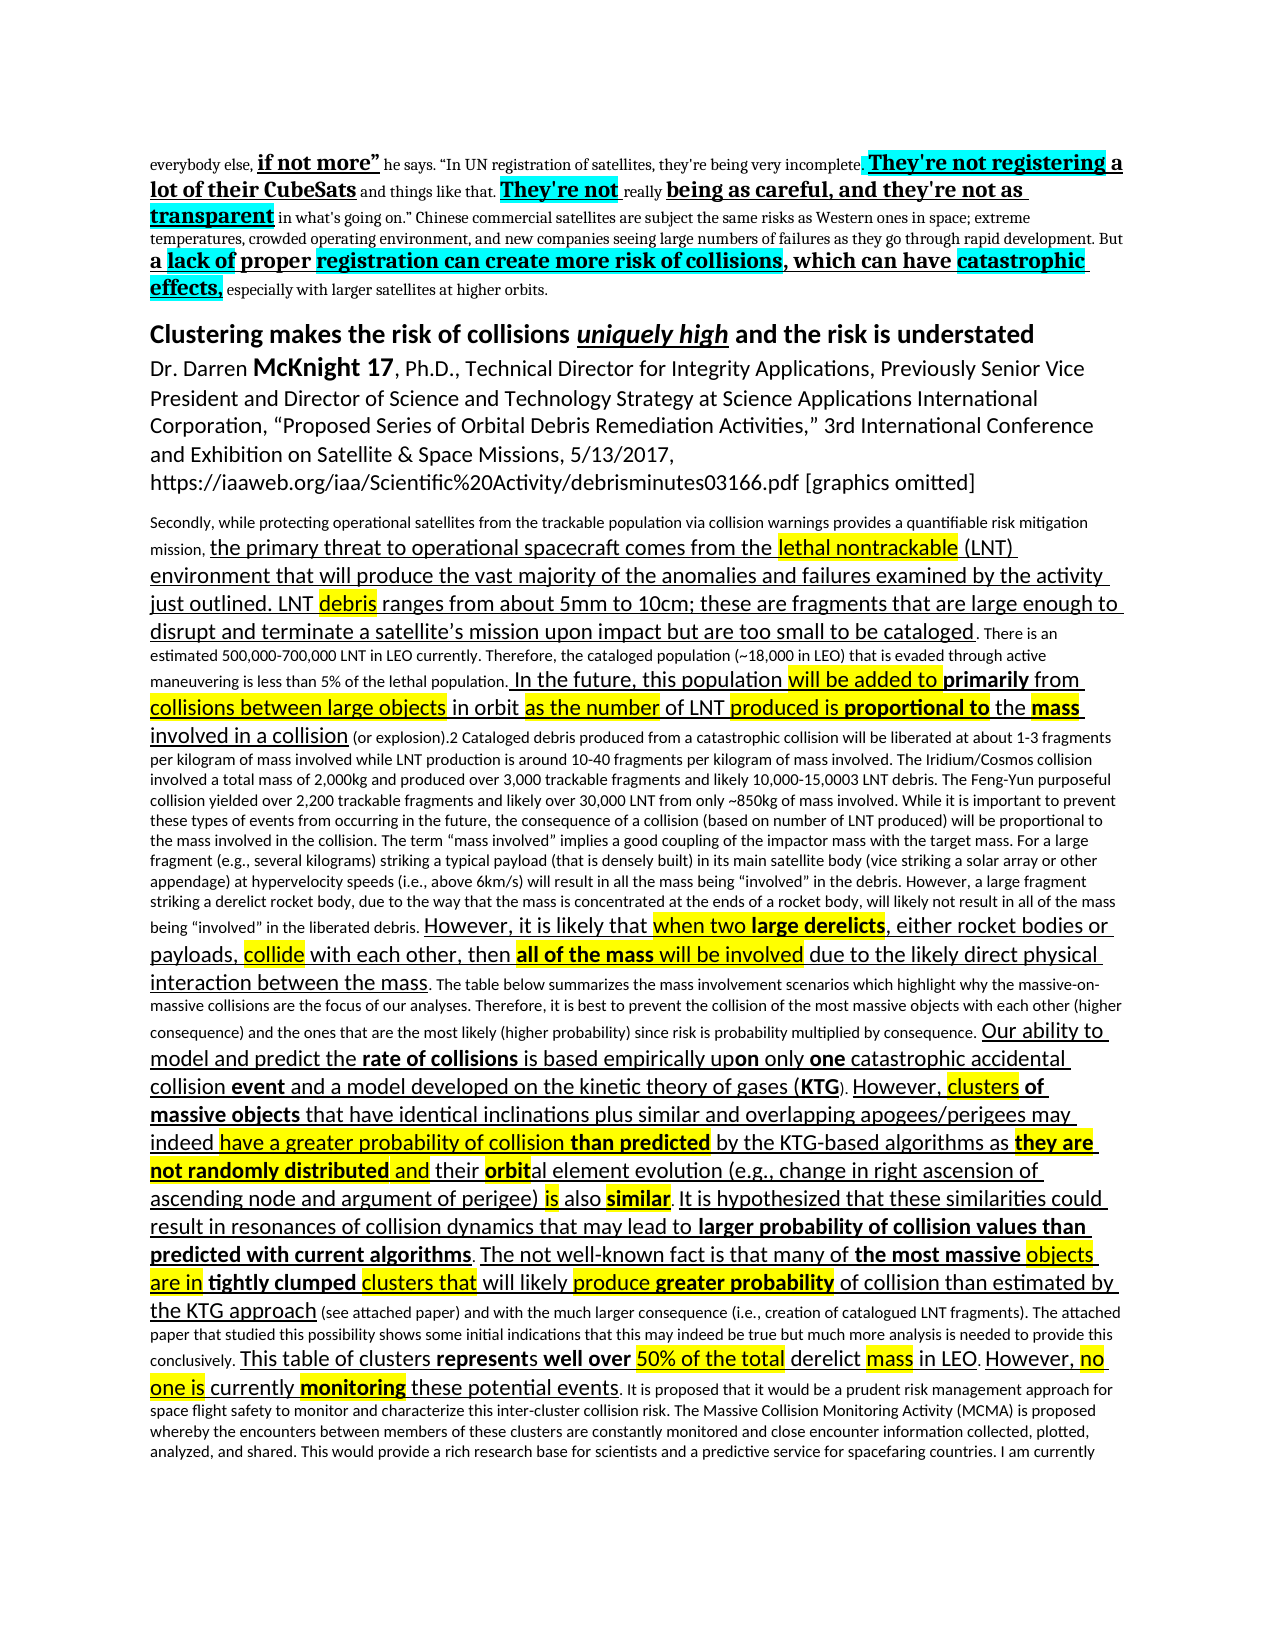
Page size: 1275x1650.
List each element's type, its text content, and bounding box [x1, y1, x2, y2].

text Dr. Darren McKnight 17, Ph.D., Technical Director for Integrity Applications, Previously Senior Vice President and Director of Science and Technology Strategy at Science Applications International Corporation, “Proposed Series of Orbital Debris Remediation Activities,” 3rd International Conference and Exhibition on Satellite & Space Missions, 5/13/2017, https://iaaweb.org/iaa/Scientific%20Activity/debrisminutes03166.pdf [graphics omitted] [150, 351, 1125, 496]
subtitle Clustering makes the risk of collisions uniquely high and the risk is understated [150, 318, 1125, 351]
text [150, 150, 1125, 301]
